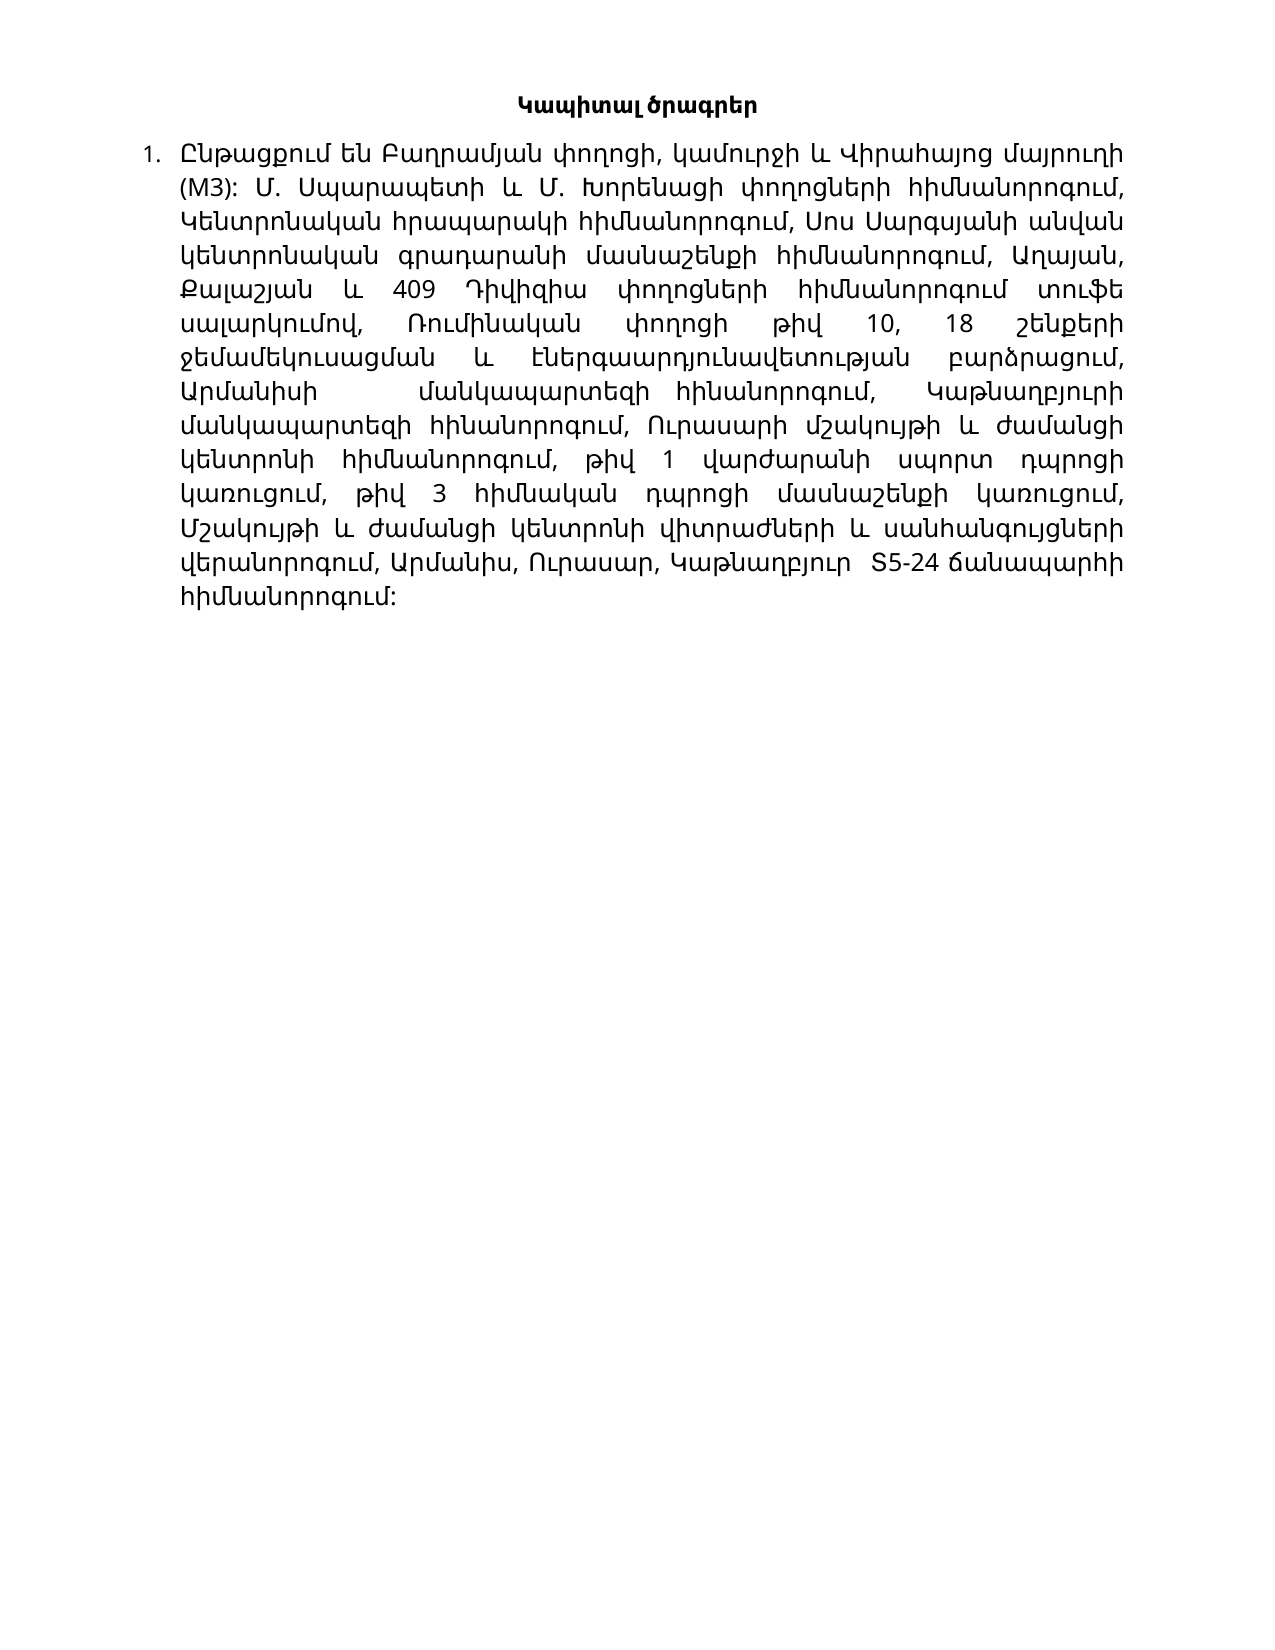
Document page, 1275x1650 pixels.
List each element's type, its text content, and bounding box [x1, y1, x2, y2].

text Կապիտալ ծրագրեր [150, 89, 1125, 120]
list Ընթացքում են Բաղրամյան փողոցի, կամուրջի և Վիրահայոց մայրուղի (M3): Մ. Սպարապետի և Մ. Խորենացի փողոցների հիմնանորոգում, Կենտրոնական հրապարակի հիմնանորոգում, Սոս Սարգսյանի անվան կենտրոնական գրադարանի մասնաշենքի հիմնանորոգում, Աղայան, Քալաշյան և 409 Դիվիզիա փողոցների հիմնանորոգում տուֆե սալարկումով, Ռումինական փողոցի թիվ 10, 18 շենքերի ջեմամեկուսացման և էներգաարդյունավետության բարձրացում, Արմանիսի մանկապարտեզի հինանորոգում, Կաթնաղբյուրի մանկապարտեզի հինանորոգում, Ուրասարի մշակույթի և ժամանցի կենտրոնի հիմնանորոգում, թիվ 1 վարժարանի սպորտ դպրոցի կառուցում, թիվ 3 հիմնական դպրոցի մասնաշենքի կառուցում, Մշակույթի և ժամանցի կենտրոնի վիտրաժների և սանհանգույցների վերանորոգում, Արմանիս, Ուրասար, Կաթնաղբյուր Տ5-24 ճանապարհի հիմնանորոգում: [142, 136, 1125, 612]
